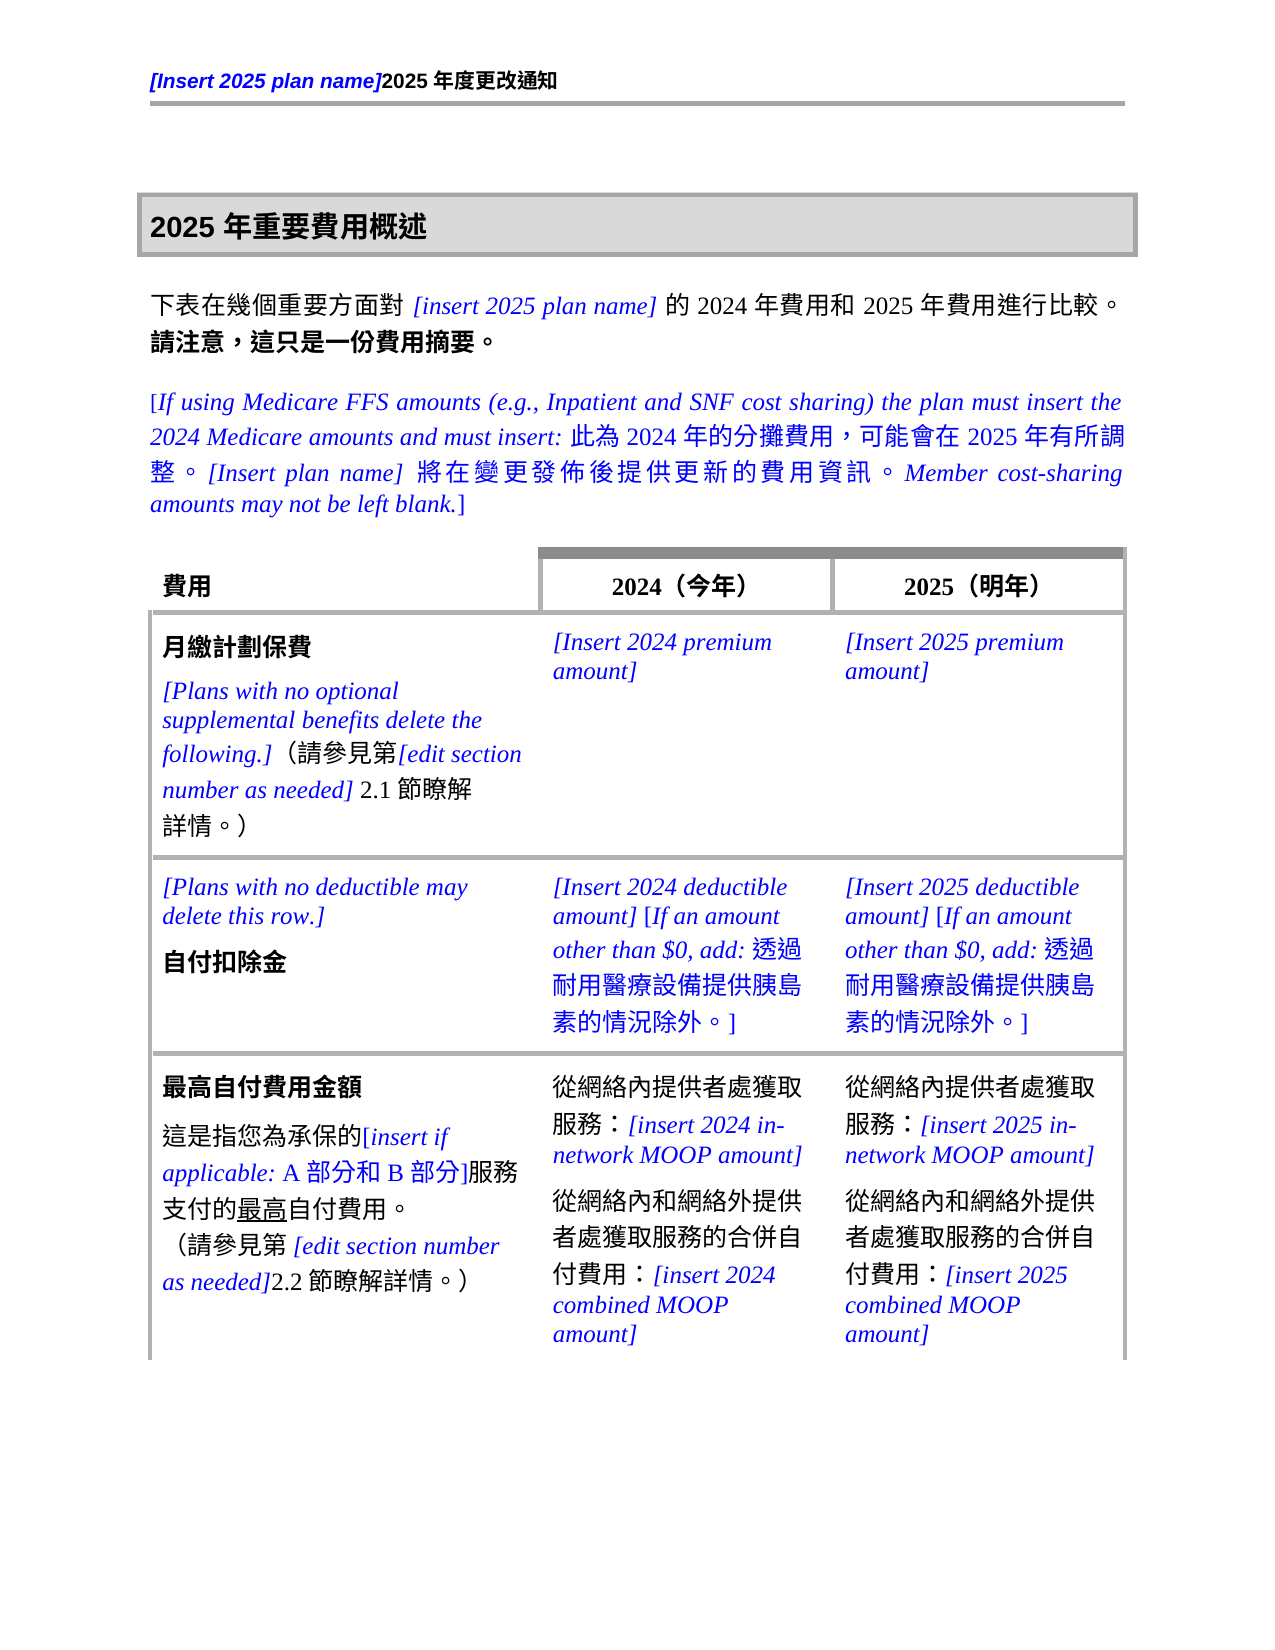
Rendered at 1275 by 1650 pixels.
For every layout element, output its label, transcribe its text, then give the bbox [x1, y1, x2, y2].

table_cell 月繳計劃保費 [Plans with no optional supplemental benefits delete the following.]（請參見第[edit section number as needed] 2.1 節瞭解 詳情。） [152, 611, 541, 855]
table_cell 從網絡內提供者處獲取服務：[insert 2024 in-network MOOP amount] 從網絡內和網絡外提供者處獲取服務的合併自付費用：[insert 2024 combined MOOP amount] [541, 1056, 833, 1360]
subtitle 2025 年重要費用概述 [142, 197, 1133, 252]
table_cell 最高自付費用金額 這是指您為承保的[insert if applicable: A 部分和 B 部分]服務支付的最高自付費用。 （請參見第 [edit section number as needed]2.2 節瞭解詳情。） [152, 1052, 541, 1360]
table_cell [Insert 2025 deductible amount] [If an amount other than $0, add: 透過耐用醫療設備提供胰島素的情況除外。] [833, 860, 1123, 1051]
table_header 2024（今年） [543, 559, 830, 610]
text [If using Medicare FFS amounts (e.g., Inpatient and SNF cost sharing) the plan must insert the 2024 Medicare amounts and must insert: 此為 2024 年的分攤費用，可能會在 2025 年有所調整。[Insert plan name] 將在變更發佈後提供更新的費用資訊。Member cost-sharing amounts may not be left blank.] [150, 387, 1125, 517]
table_header 2025（明年） [835, 559, 1123, 610]
table_cell [Plans with no deductible may delete this row.] 自付扣除金 [152, 856, 541, 1051]
table_cell [Insert 2024 deductible amount] [If an amount other than $0, add: 透過耐用醫療設備提供胰島素的情況除外。] [541, 860, 833, 1051]
table_cell [Insert 2025 premium amount] [833, 615, 1123, 855]
table_cell [Insert 2024 premium amount] [541, 615, 833, 855]
table_header 費用 [150, 547, 538, 610]
text 下表在幾個重要方面對 [insert 2025 plan name] 的 2024 年費用和 2025 年費用進行比較。 請注意，這只是一份費用摘要。 [150, 286, 1125, 358]
table_cell 從網絡內提供者處獲取服務：[insert 2025 in-network MOOP amount] 從網絡內和網絡外提供者處獲取服務的合併自付費用：[insert 2025 combined MOOP amount] [833, 1056, 1123, 1360]
